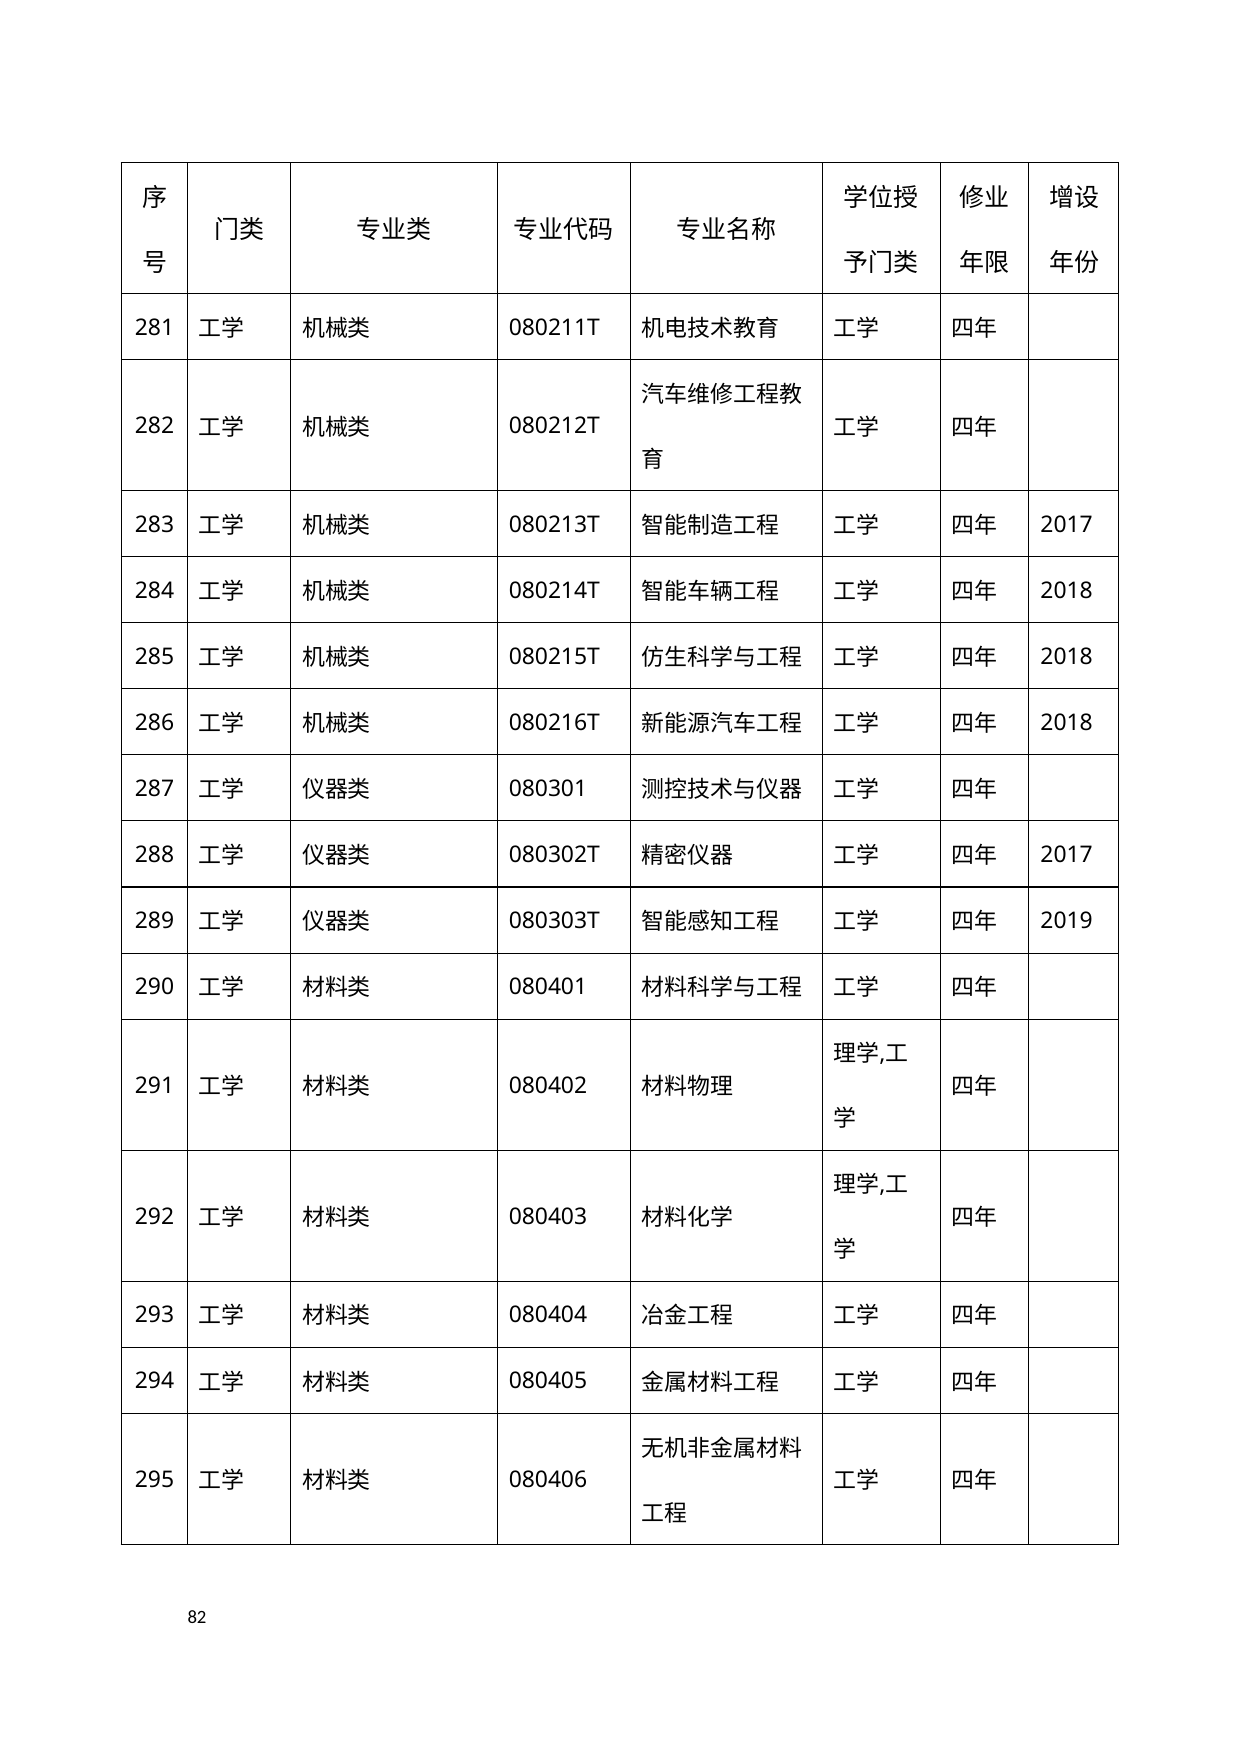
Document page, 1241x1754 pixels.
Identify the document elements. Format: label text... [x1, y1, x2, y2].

table_cell 工学 [188, 1020, 290, 1149]
table_cell 2018 [1029, 557, 1118, 622]
table_cell 四年 [941, 689, 1028, 754]
table_cell 289 [122, 888, 187, 952]
table_cell 080401 [498, 954, 630, 1018]
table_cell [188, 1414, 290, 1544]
table_cell 仿生科学与工程 [631, 623, 822, 688]
table_cell 智能车辆工程 [631, 557, 822, 622]
table_header 序号 [122, 163, 187, 293]
table_cell 工学 [188, 557, 290, 622]
table_cell 四年 [941, 755, 1028, 820]
table_cell 四年 [941, 491, 1028, 556]
table_cell 282 [122, 360, 187, 490]
table_cell 材料化学 [631, 1151, 822, 1281]
table_cell 2017 [1029, 491, 1118, 556]
table_cell 292 [122, 1151, 187, 1281]
table_cell 四年 [941, 954, 1028, 1018]
table_cell 仪器类 [291, 821, 497, 886]
table_cell 新能源汽车工程 [631, 689, 822, 754]
table_cell 080404 [498, 1282, 630, 1347]
table_cell 材料类 [291, 954, 497, 1018]
table_cell 工学 [188, 1151, 290, 1281]
table_cell 冶金工程 [631, 1282, 822, 1347]
table_cell 汽车维修工程教育 [631, 360, 822, 490]
table_cell 工学 [823, 360, 940, 490]
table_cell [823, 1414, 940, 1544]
table_cell 材料类 [291, 1020, 497, 1149]
table_cell 284 [122, 557, 187, 622]
table_cell 281 [122, 294, 187, 359]
table_cell 智能感知工程 [631, 888, 822, 952]
table_cell [1029, 294, 1118, 359]
table_cell 测控技术与仪器 [631, 755, 822, 820]
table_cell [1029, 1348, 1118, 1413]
table_cell 2017 [1029, 821, 1118, 886]
table_cell 工学 [823, 954, 940, 1018]
table_cell 四年 [941, 1151, 1028, 1281]
table_header 修业年限 [941, 163, 1028, 293]
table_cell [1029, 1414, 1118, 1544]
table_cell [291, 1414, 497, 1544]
table_cell 工学 [188, 1282, 290, 1347]
table_cell 机械类 [291, 557, 497, 622]
table_header 专业代码 [498, 163, 630, 293]
table_cell 080211T [498, 294, 630, 359]
table_cell 工学 [823, 821, 940, 886]
table_cell [1029, 1282, 1118, 1347]
table_cell 材料物理 [631, 1020, 822, 1149]
table_cell 机电技术教育 [631, 294, 822, 359]
table_cell 工学 [823, 294, 940, 359]
table_cell 293 [122, 1282, 187, 1347]
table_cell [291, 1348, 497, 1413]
table_header 专业名称 [631, 163, 822, 293]
table_cell 工学 [188, 491, 290, 556]
table_cell 理学,工学 [823, 1151, 940, 1281]
table_cell 080216T [498, 689, 630, 754]
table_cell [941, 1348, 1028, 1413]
table_cell 四年 [941, 557, 1028, 622]
table_cell 工学 [823, 1282, 940, 1347]
table_cell 机械类 [291, 689, 497, 754]
table_cell 工学 [823, 755, 940, 820]
table_cell 283 [122, 491, 187, 556]
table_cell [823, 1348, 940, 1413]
table_cell 080403 [498, 1151, 630, 1281]
table_cell 工学 [823, 623, 940, 688]
table_cell 080302T [498, 821, 630, 886]
table_cell 080215T [498, 623, 630, 688]
table_cell 工学 [823, 491, 940, 556]
table_cell 工学 [188, 755, 290, 820]
table_cell 材料类 [291, 1282, 497, 1347]
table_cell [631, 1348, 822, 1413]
table_cell 四年 [941, 1282, 1028, 1347]
table_cell [1029, 755, 1118, 820]
table_cell 287 [122, 755, 187, 820]
table_cell 291 [122, 1020, 187, 1149]
table_cell 285 [122, 623, 187, 688]
table_cell 工学 [188, 1348, 290, 1413]
table_cell 仪器类 [291, 755, 497, 820]
table_header 增设年份 [1029, 163, 1118, 293]
table_header 专业类 [291, 163, 497, 293]
table_cell 294 [122, 1348, 187, 1413]
table_cell 精密仪器 [631, 821, 822, 886]
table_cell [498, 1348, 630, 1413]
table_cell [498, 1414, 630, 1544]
table_cell 080301 [498, 755, 630, 820]
table_cell 理学,工学 [823, 1020, 940, 1149]
table_cell 288 [122, 821, 187, 886]
table_cell [1029, 1020, 1118, 1149]
table_cell 材料类 [291, 1151, 497, 1281]
table_cell 机械类 [291, 294, 497, 359]
table_cell 080214T [498, 557, 630, 622]
table_cell 2018 [1029, 623, 1118, 688]
table_cell 工学 [823, 689, 940, 754]
table_cell 286 [122, 689, 187, 754]
table_cell 080402 [498, 1020, 630, 1149]
table_cell 仪器类 [291, 888, 497, 952]
table_cell 四年 [941, 623, 1028, 688]
table_cell 工学 [823, 557, 940, 622]
table_cell 工学 [188, 294, 290, 359]
table_cell 材料科学与工程 [631, 954, 822, 1018]
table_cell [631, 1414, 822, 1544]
table_cell 四年 [941, 360, 1028, 490]
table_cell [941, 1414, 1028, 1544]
table_cell 四年 [941, 821, 1028, 886]
table_cell 080303T [498, 888, 630, 952]
table_cell 080212T [498, 360, 630, 490]
table_cell 080213T [498, 491, 630, 556]
table_cell 2018 [1029, 689, 1118, 754]
table_cell 机械类 [291, 623, 497, 688]
table_cell 工学 [188, 689, 290, 754]
table_cell [1029, 1151, 1118, 1281]
table_header 学位授予门类 [823, 163, 940, 293]
table_cell 工学 [188, 821, 290, 886]
table_header 门类 [188, 163, 290, 293]
table_cell 工学 [188, 360, 290, 490]
table_cell 290 [122, 954, 187, 1018]
table_cell 2019 [1029, 888, 1118, 952]
table_cell 四年 [941, 1020, 1028, 1149]
table_cell 工学 [188, 888, 290, 952]
table_cell 工学 [823, 888, 940, 952]
table_cell 四年 [941, 294, 1028, 359]
table_cell [1029, 360, 1118, 490]
table_cell 工学 [188, 954, 290, 1018]
table_cell 工学 [188, 623, 290, 688]
table_cell 四年 [941, 888, 1028, 952]
table_cell [1029, 954, 1118, 1018]
table_cell 机械类 [291, 360, 497, 490]
table_cell 智能制造工程 [631, 491, 822, 556]
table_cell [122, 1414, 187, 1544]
table_cell 机械类 [291, 491, 497, 556]
